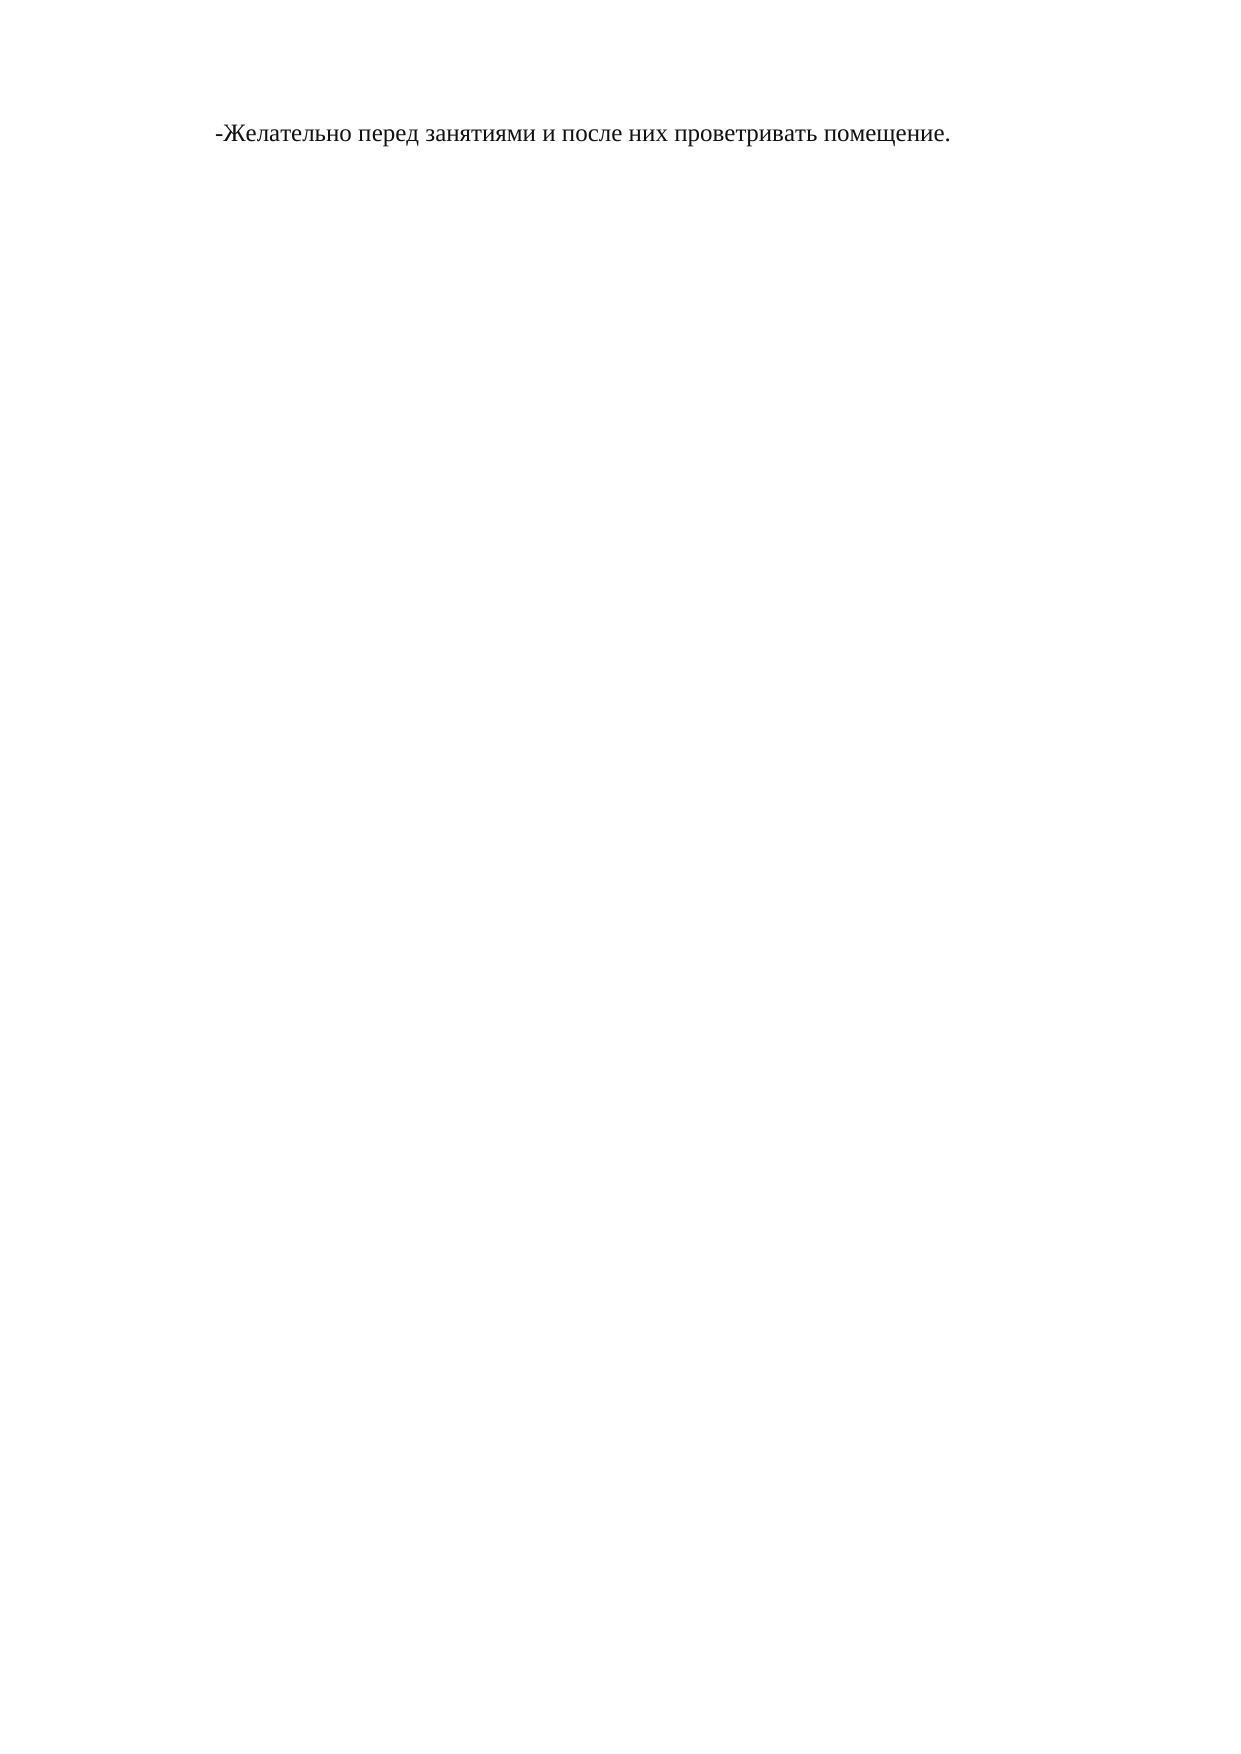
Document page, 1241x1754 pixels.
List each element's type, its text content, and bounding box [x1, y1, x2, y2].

text -Желательно перед занятиями и после них проветривать помещение. [177, 118, 1152, 147]
